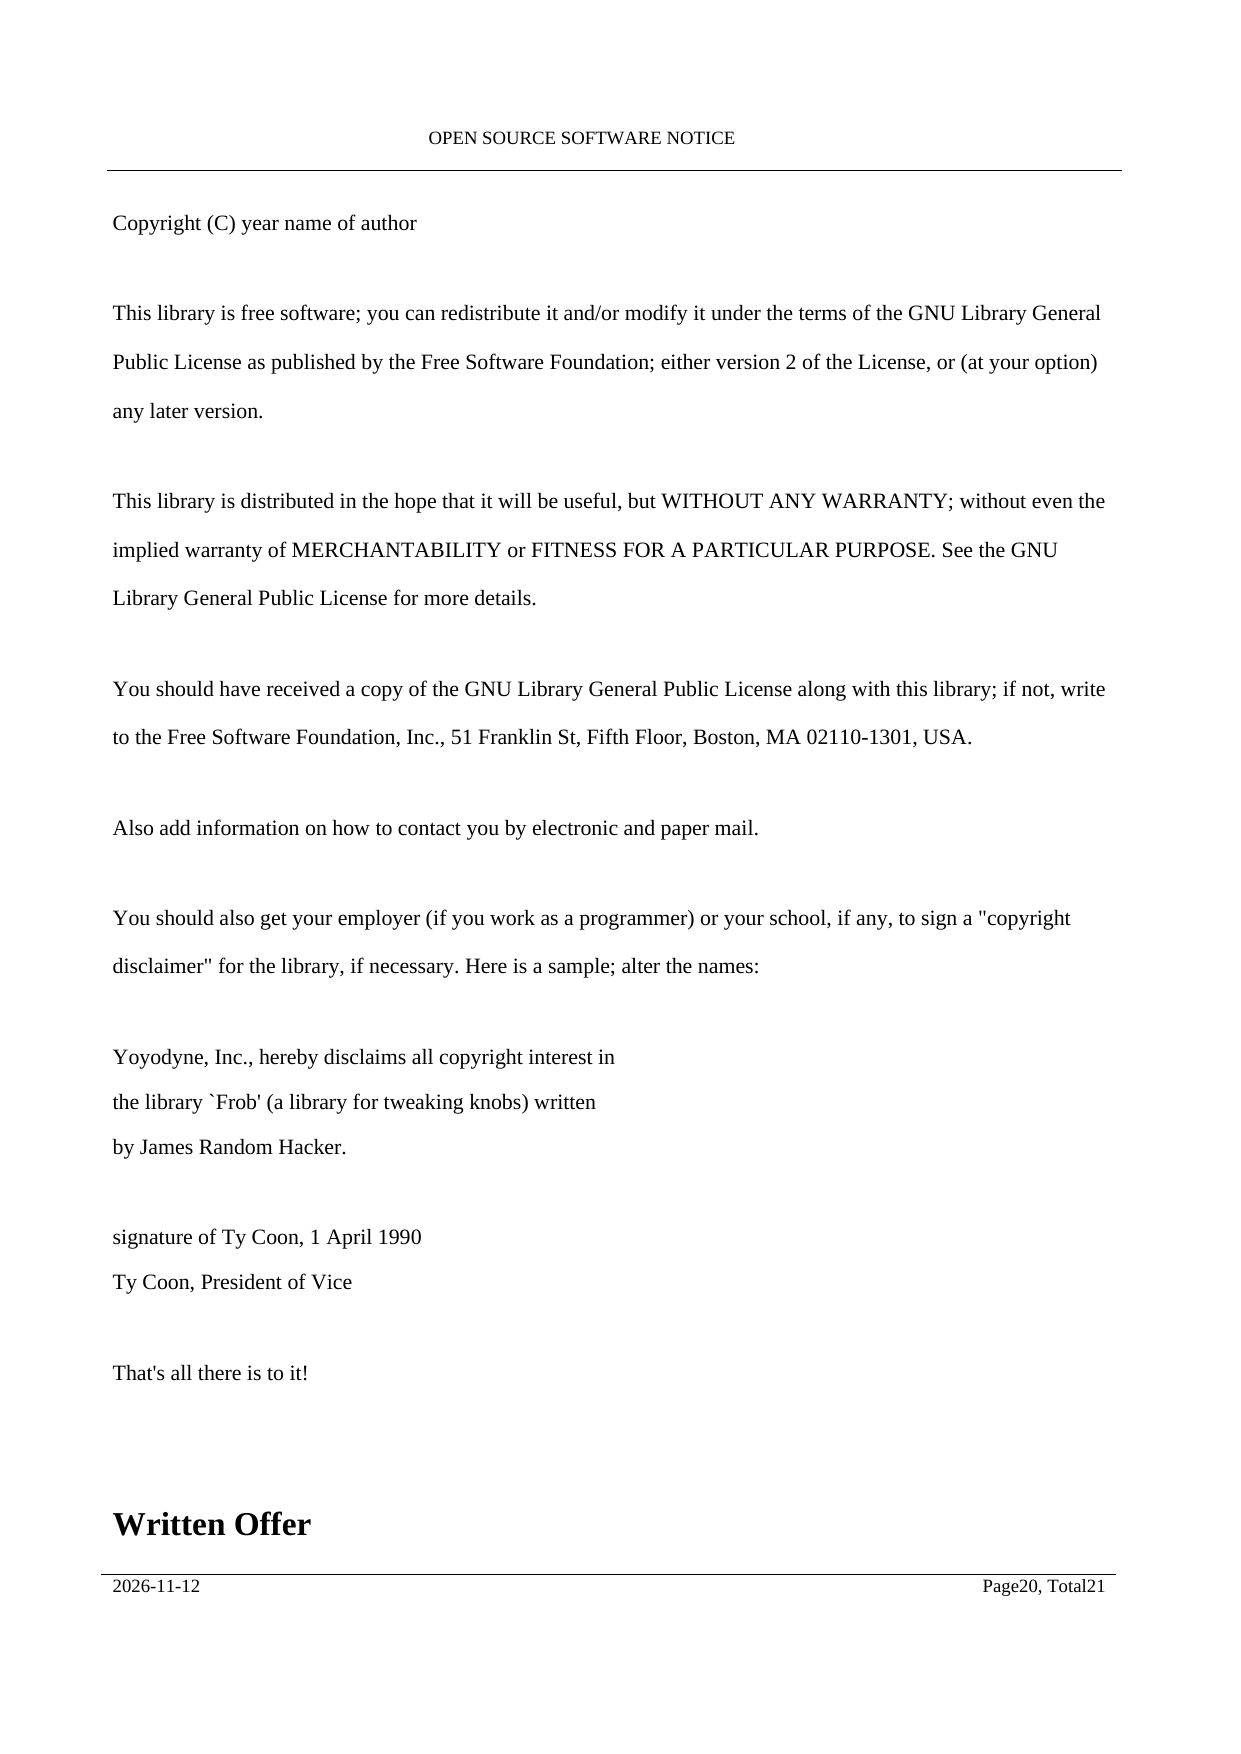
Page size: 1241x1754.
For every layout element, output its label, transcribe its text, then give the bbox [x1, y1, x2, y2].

text the library `Frob' (a library for tweaking knobs) written [112, 1085, 1128, 1118]
text Also add information on how to contact you by electronic and paper mail. [112, 811, 1128, 843]
text This library is free software; you can redistribute it and/or modify it under the terms of the GNU Library General Public License as published by the Free Software Foundation; either version 2 of the License, or (at your option) any later version. [112, 297, 1128, 427]
text That's all there is to it! [112, 1356, 1128, 1388]
text Yoyodyne, Inc., hereby disclaims all copyright interest in [112, 1040, 1128, 1073]
text You should have received a copy of the GNU Library General Public License along with this library; if not, write to the Free Software Foundation, Inc., 51 Franklin St, Fifth Floor, Boston, MA 02110-1301, USA. [112, 672, 1128, 753]
text You should also get your employer (if you work as a programmer) or your school, if any, to sign a "copyright disclaimer" for the library, if necessary. Here is a sample; alter the names: [112, 901, 1128, 982]
text Written Offer [112, 1491, 1128, 1556]
text Ty Coon, President of Vice [112, 1266, 1128, 1298]
text signature of Ty Coon, 1 April 1990 [112, 1221, 1128, 1253]
text Copyright (C) year name of author [112, 206, 1128, 239]
text by James Random Hacker. [112, 1130, 1128, 1163]
text This library is distributed in the hope that it will be useful, but WITHOUT ANY WARRANTY; without even the implied warranty of MERCHANTABILITY or FITNESS FOR A PARTICULAR PURPOSE. See the GNU Library General Public License for more details. [112, 484, 1128, 614]
